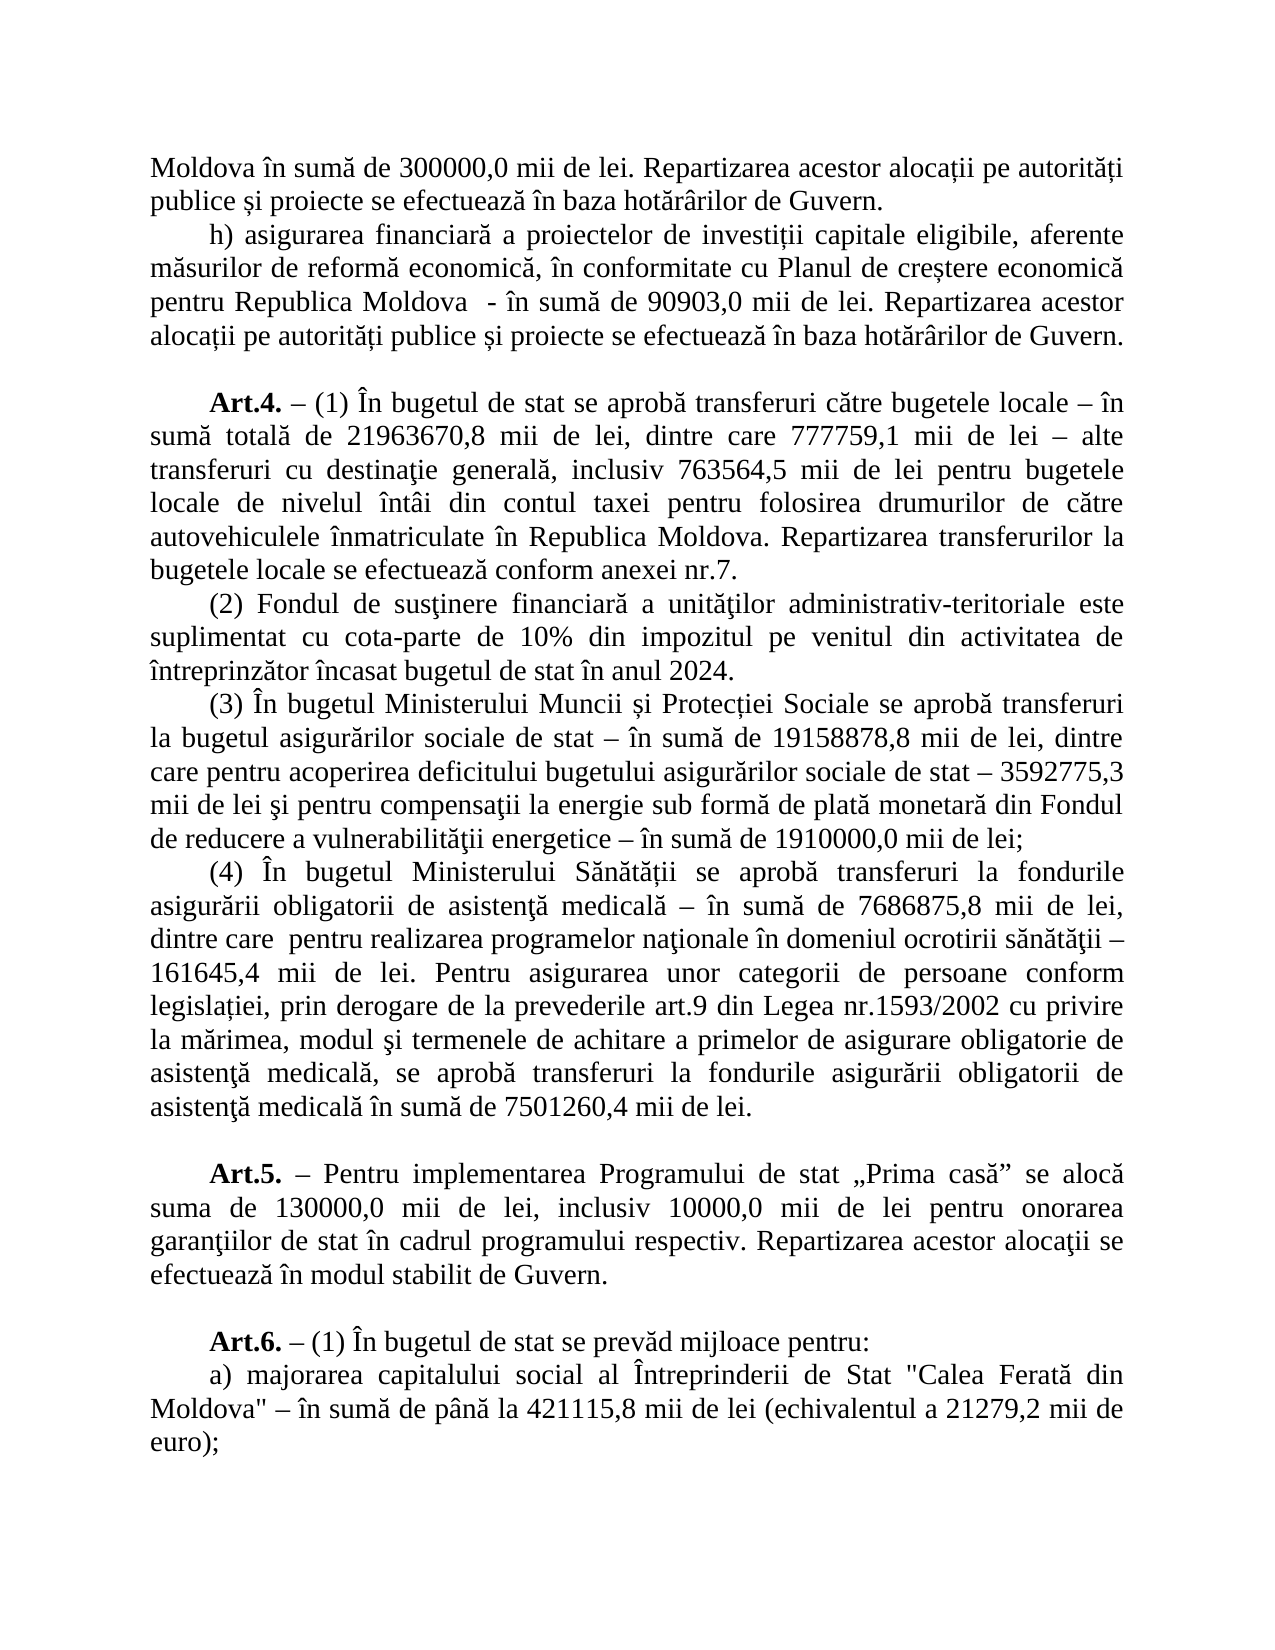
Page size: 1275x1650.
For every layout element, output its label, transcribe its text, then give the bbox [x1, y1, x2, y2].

text (3) În bugetul Ministerului Muncii și Protecției Sociale se aprobă transferuri la bugetul asigurărilor sociale de stat – în sumă de 19158878,8 mii de lei, dintre care pentru acoperirea deficitului bugetului asigurărilor sociale de stat – 3592775,3 mii de lei şi pentru compensaţii la energie sub formă de plată monetară din Fondul de reducere a vulnerabilităţii energetice – în sumă de 1910000,0 mii de lei; [150, 687, 1125, 854]
text (4) În bugetul Ministerului Sănătății se aprobă transferuri la fondurile asigurării obligatorii de asistenţă medicală – în sumă de 7686875,8 mii de lei, dintre care pentru realizarea programelor naţionale în domeniul ocrotirii sănătăţii – 161645,4 mii de lei. Pentru asigurarea unor categorii de persoane conform legislației, prin derogare de la prevederile art.9 din Legea nr.1593/2002 cu privire la mărimea, modul şi termenele de achitare a primelor de asigurare obligatorie de asistenţă medicală, se aprobă transferuri la fondurile asigurării obligatorii de asistenţă medicală în sumă de 7501260,4 mii de lei. [150, 854, 1125, 1123]
text (2) Fondul de susţinere financiară a unităţilor administrativ-teritoriale este suplimentat cu cota-parte de 10% din impozitul pe venitul din activitatea de întreprinzător încasat bugetul de stat în anul 2024. [150, 586, 1125, 687]
text a) majorarea capitalului social al Întreprinderii de Stat "Calea Ferată din Moldova" – în sumă de până la 421115,8 mii de lei (echivalentul a 21279,2 mii de euro); [150, 1357, 1125, 1458]
text Art.6. – (1) În bugetul de stat se prevăd mijloace pentru: [150, 1324, 1125, 1357]
text Art.4. – (1) În bugetul de stat se aprobă transferuri către bugetele locale – în sumă totală de 21963670,8 mii de lei, dintre care 777759,1 mii de lei – alte transferuri cu destinaţie generală, inclusiv 763564,5 mii de lei pentru bugetele locale de nivelul întâi din contul taxei pentru folosirea drumurilor de către autovehiculele înmatriculate în Republica Moldova. Repartizarea transferurilor la bugetele locale se efectuează conform anexei nr.7. [150, 385, 1125, 586]
text Art.5. – Pentru implementarea Programului de stat „Prima casă” se alocă suma de 130000,0 mii de lei, inclusiv 10000,0 mii de lei pentru onorarea garanţiilor de stat în cadrul programului respectiv. Repartizarea acestor alocaţii se efectuează în modul stabilit de Guvern. [150, 1156, 1125, 1290]
text h) asigurarea financiară a proiectelor de investiții capitale eligibile, aferente măsurilor de reformă economică, în conformitate cu Planul de creștere economică pentru Republica Moldova - în sumă de 90903,0 mii de lei. Repartizarea acestor alocații pe autorități publice și proiecte se efectuează în baza hotărârilor de Guvern. [150, 217, 1125, 351]
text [150, 150, 1125, 217]
